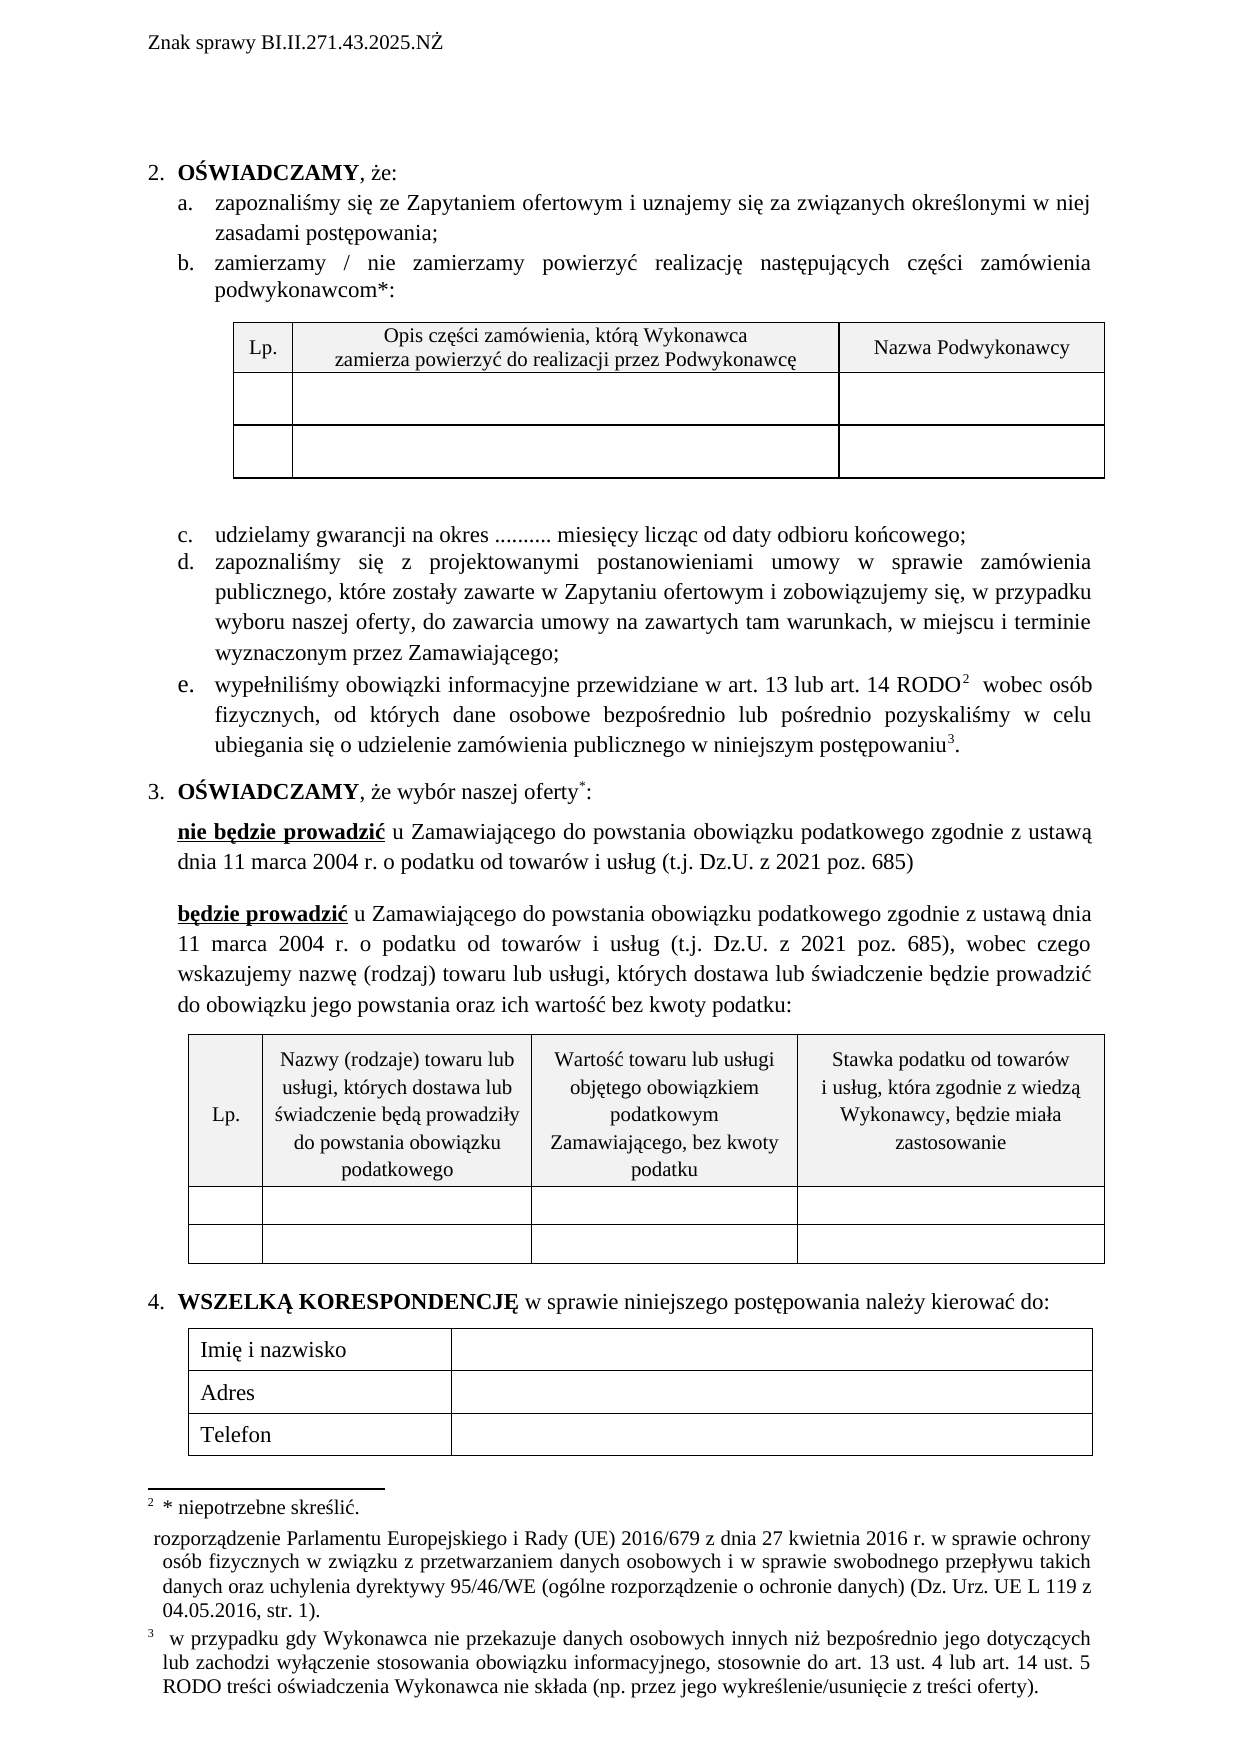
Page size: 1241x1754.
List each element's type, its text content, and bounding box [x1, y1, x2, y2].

table_header [452, 1329, 1092, 1370]
table_cell [263, 1225, 531, 1262]
table_header Lp. [189, 1035, 262, 1186]
table_header Stawka podatku od towarów i usług, która zgodnie z wiedzą Wykonawcy, będzie miała zastosowanie [798, 1035, 1104, 1186]
list wypełniliśmy obowiązki informacyjne przewidziane w art. 13 lub art. 14 RODO wobec osób fizycznych, od których dane osobowe bezpośrednio lub pośrednio pozyskaliśmy w celu ubiegania się o udzielenie zamówienia publicznego w niniejszym postępowaniu. [177, 669, 1093, 758]
table_cell [189, 1187, 262, 1224]
list WSZELKĄ KORESPONDENCJĘ w sprawie niniejszego postępowania należy kierować do: [148, 1288, 1093, 1315]
table_cell [234, 426, 292, 477]
list zapoznaliśmy się z projektowanymi postanowieniami umowy w sprawie zamówienia publicznego, które zostały zawarte w Zapytaniu ofertowym i zobowiązujemy się, w przypadku wyboru naszej oferty, do zawarcia umowy na zawartych tam warunkach, w miejscu i terminie wyznaczonym przez Zamawiającego; [177, 548, 1093, 665]
table_cell [840, 373, 1104, 424]
table_cell [452, 1414, 1092, 1455]
list zapoznaliśmy się ze Zapytaniem ofertowym i uznajemy się za związanych określonymi w niej zasadami postępowania; [177, 189, 1093, 245]
table_cell [189, 1225, 262, 1262]
table_header Nazwa Podwykonawcy [840, 323, 1104, 371]
table_header Wartość towaru lub usługi objętego obowiązkiem podatkowym Zamawiającego, bez kwoty podatku [532, 1035, 797, 1186]
table_cell [263, 1187, 531, 1224]
list będzie prowadzić u Zamawiającego do powstania obowiązku podatkowego zgodnie z ustawą dnia 11 marca 2004 r. o podatku od towarów i usług (t.j. Dz.U. z 2021 poz. 685), wobec czego wskazujemy nazwę (rodzaj) towaru lub usługi, których dostawa lub świadczenie będzie prowadzić do obowiązku jego powstania oraz ich wartość bez kwoty podatku: [177, 900, 1093, 1017]
table_cell [234, 373, 292, 424]
table_cell Telefon [189, 1414, 451, 1455]
list OŚWIADCZAMY, że wybór naszej oferty*: [148, 778, 1093, 804]
list nie będzie prowadzić u Zamawiającego do powstania obowiązku podatkowego zgodnie z ustawą dnia 11 marca 2004 r. o podatku od towarów i usług (t.j. Dz.U. z 2021 poz. 685) [177, 818, 1093, 874]
table_cell [840, 426, 1104, 477]
list OŚWIADCZAMY, że: [148, 159, 1093, 185]
table_cell [532, 1225, 797, 1262]
table_cell [452, 1371, 1092, 1412]
list udzielamy gwarancji na okres .......... miesięcy licząc od daty odbioru końcowego; [177, 522, 1093, 548]
table_header Nazwy (rodzaje) towaru lub usługi, których dostawa lub świadczenie będą prowadziły do powstania obowiązku podatkowego [263, 1035, 531, 1186]
table_cell [532, 1187, 797, 1224]
table_cell Adres [189, 1371, 451, 1412]
list zamierzamy / nie zamierzamy powierzyć realizację następujących części zamówienia podwykonawcom*: [177, 249, 1093, 302]
table_header Lp. [234, 323, 292, 371]
table_cell [293, 373, 838, 424]
table_cell [798, 1225, 1104, 1262]
table_header Opis części zamówienia, którą Wykonawca zamierza powierzyć do realizacji przez Podwykonawcę [293, 323, 838, 371]
table_cell [798, 1187, 1104, 1224]
table_cell [293, 426, 838, 477]
table_header Imię i nazwisko [189, 1329, 451, 1370]
